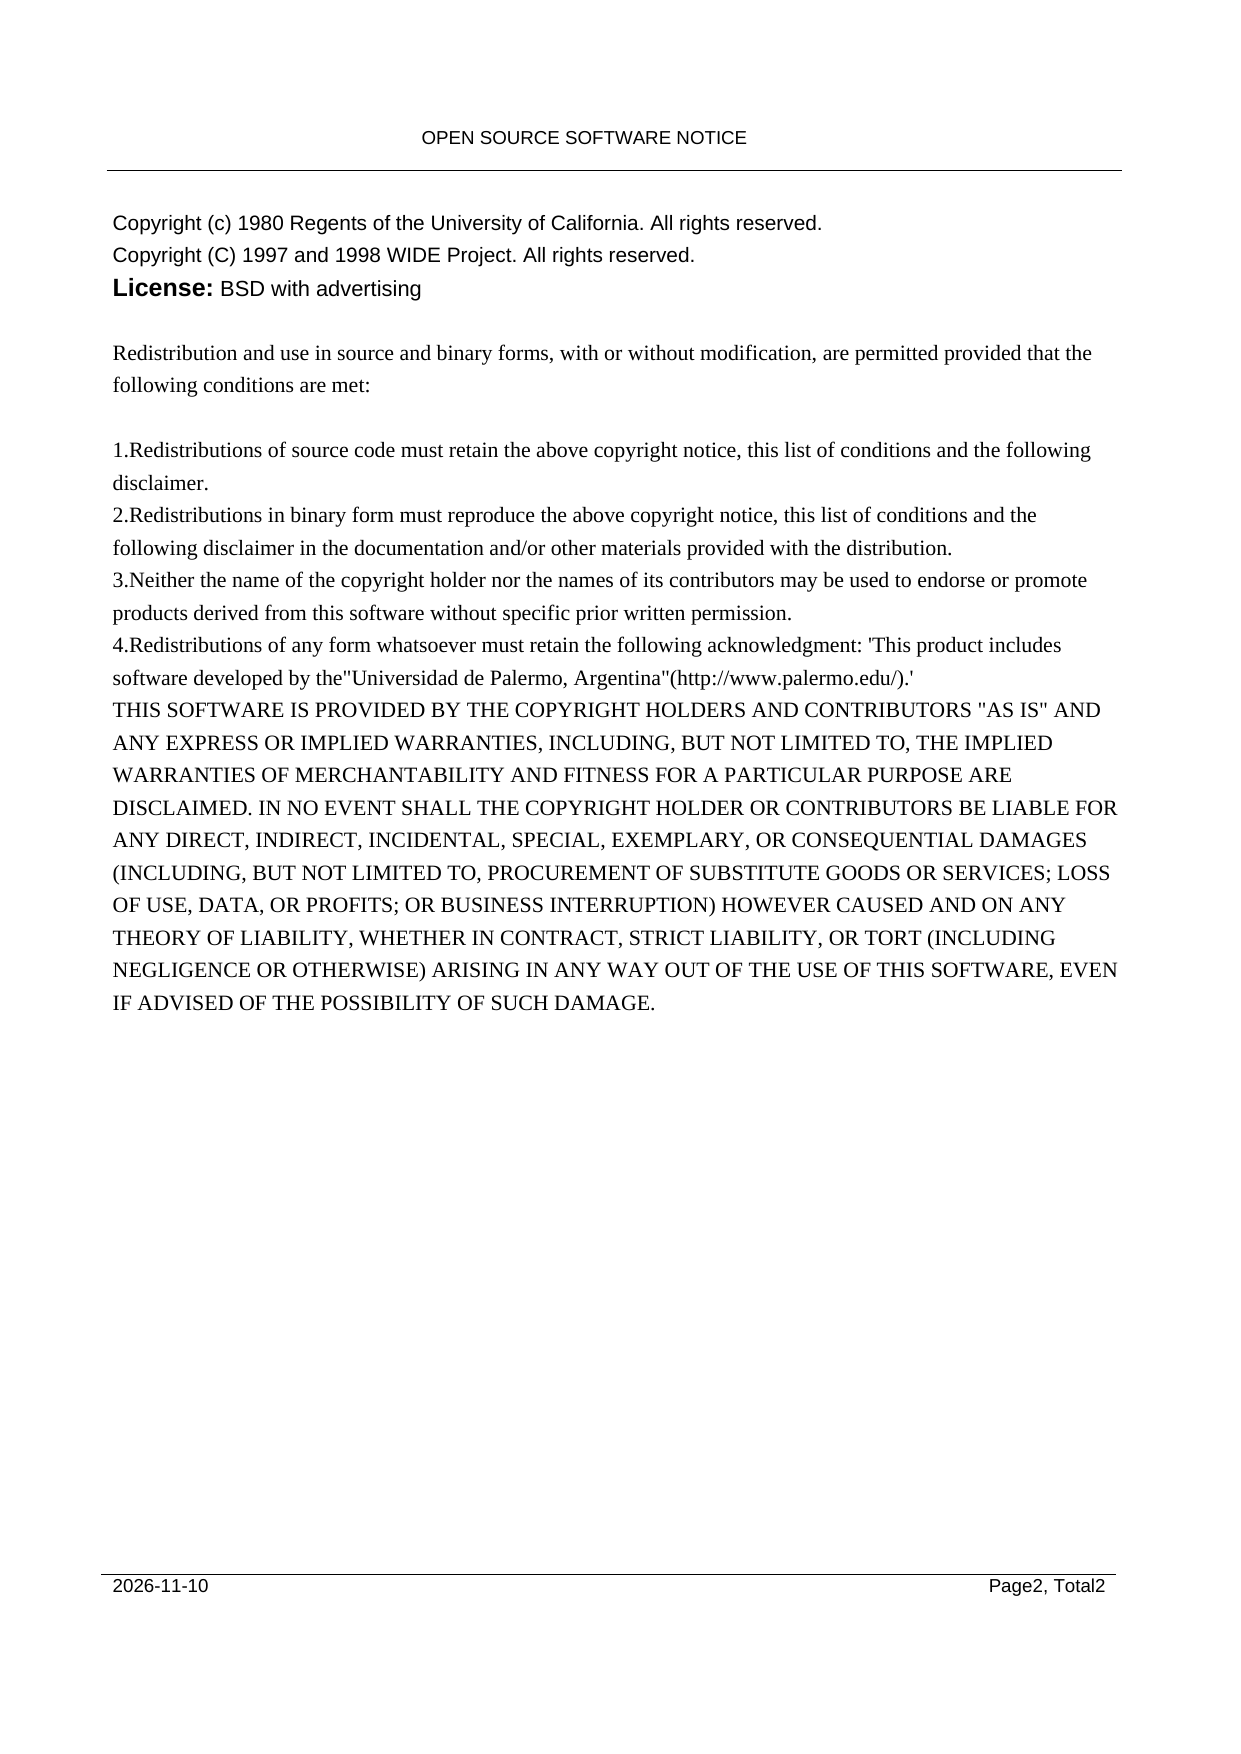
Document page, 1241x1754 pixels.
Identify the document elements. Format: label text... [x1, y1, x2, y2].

text Copyright (C) 1997 and 1998 WIDE Project. All rights reserved. [112, 239, 1128, 271]
text License: BSD with advertising Redistribution and use in source and binary forms, with or without modification, are permitted provided that the following conditions are met: 1.Redistributions of source code must retain the above copyright notice, this list of conditions and the following disclaimer. 2.Redistributions in binary form must reproduce the above copyright notice, this list of conditions and the following disclaimer in the documentation and/or other materials provided with the distribution. 3.Neither the name of the copyright holder nor the names of its contributors may be used to endorse or promote products derived from this software without specific prior written permission. 4.Redistributions of any form whatsoever must retain the following acknowledgment: 'This product includes software developed by the"Universidad de Palermo, Argentina"(http://www.palermo.edu/).' THIS SOFTWARE IS PROVIDED BY THE COPYRIGHT HOLDERS AND CONTRIBUTORS "AS IS" AND ANY EXPRESS OR IMPLIED WARRANTIES, INCLUDING, BUT NOT LIMITED TO, THE IMPLIED WARRANTIES OF MERCHANTABILITY AND FITNESS FOR A PARTICULAR PURPOSE ARE DISCLAIMED. IN NO EVENT SHALL THE COPYRIGHT HOLDER OR CONTRIBUTORS BE LIABLE FOR ANY DIRECT, INDIRECT, INCIDENTAL, SPECIAL, EXEMPLARY, OR CONSEQUENTIAL DAMAGES (INCLUDING, BUT NOT LIMITED TO, PROCUREMENT OF SUBSTITUTE GOODS OR SERVICES; LOSS OF USE, DATA, OR PROFITS; OR BUSINESS INTERRUPTION) HOWEVER CAUSED AND ON ANY THEORY OF LIABILITY, WHETHER IN CONTRACT, STRICT LIABILITY, OR TORT (INCLUDING NEGLIGENCE OR OTHERWISE) ARISING IN ANY WAY OUT OF THE USE OF THIS SOFTWARE, EVEN IF ADVISED OF THE POSSIBILITY OF SUCH DAMAGE. [112, 271, 1128, 1019]
text Copyright (c) 1980 Regents of the University of California. All rights reserved. [112, 206, 1128, 239]
